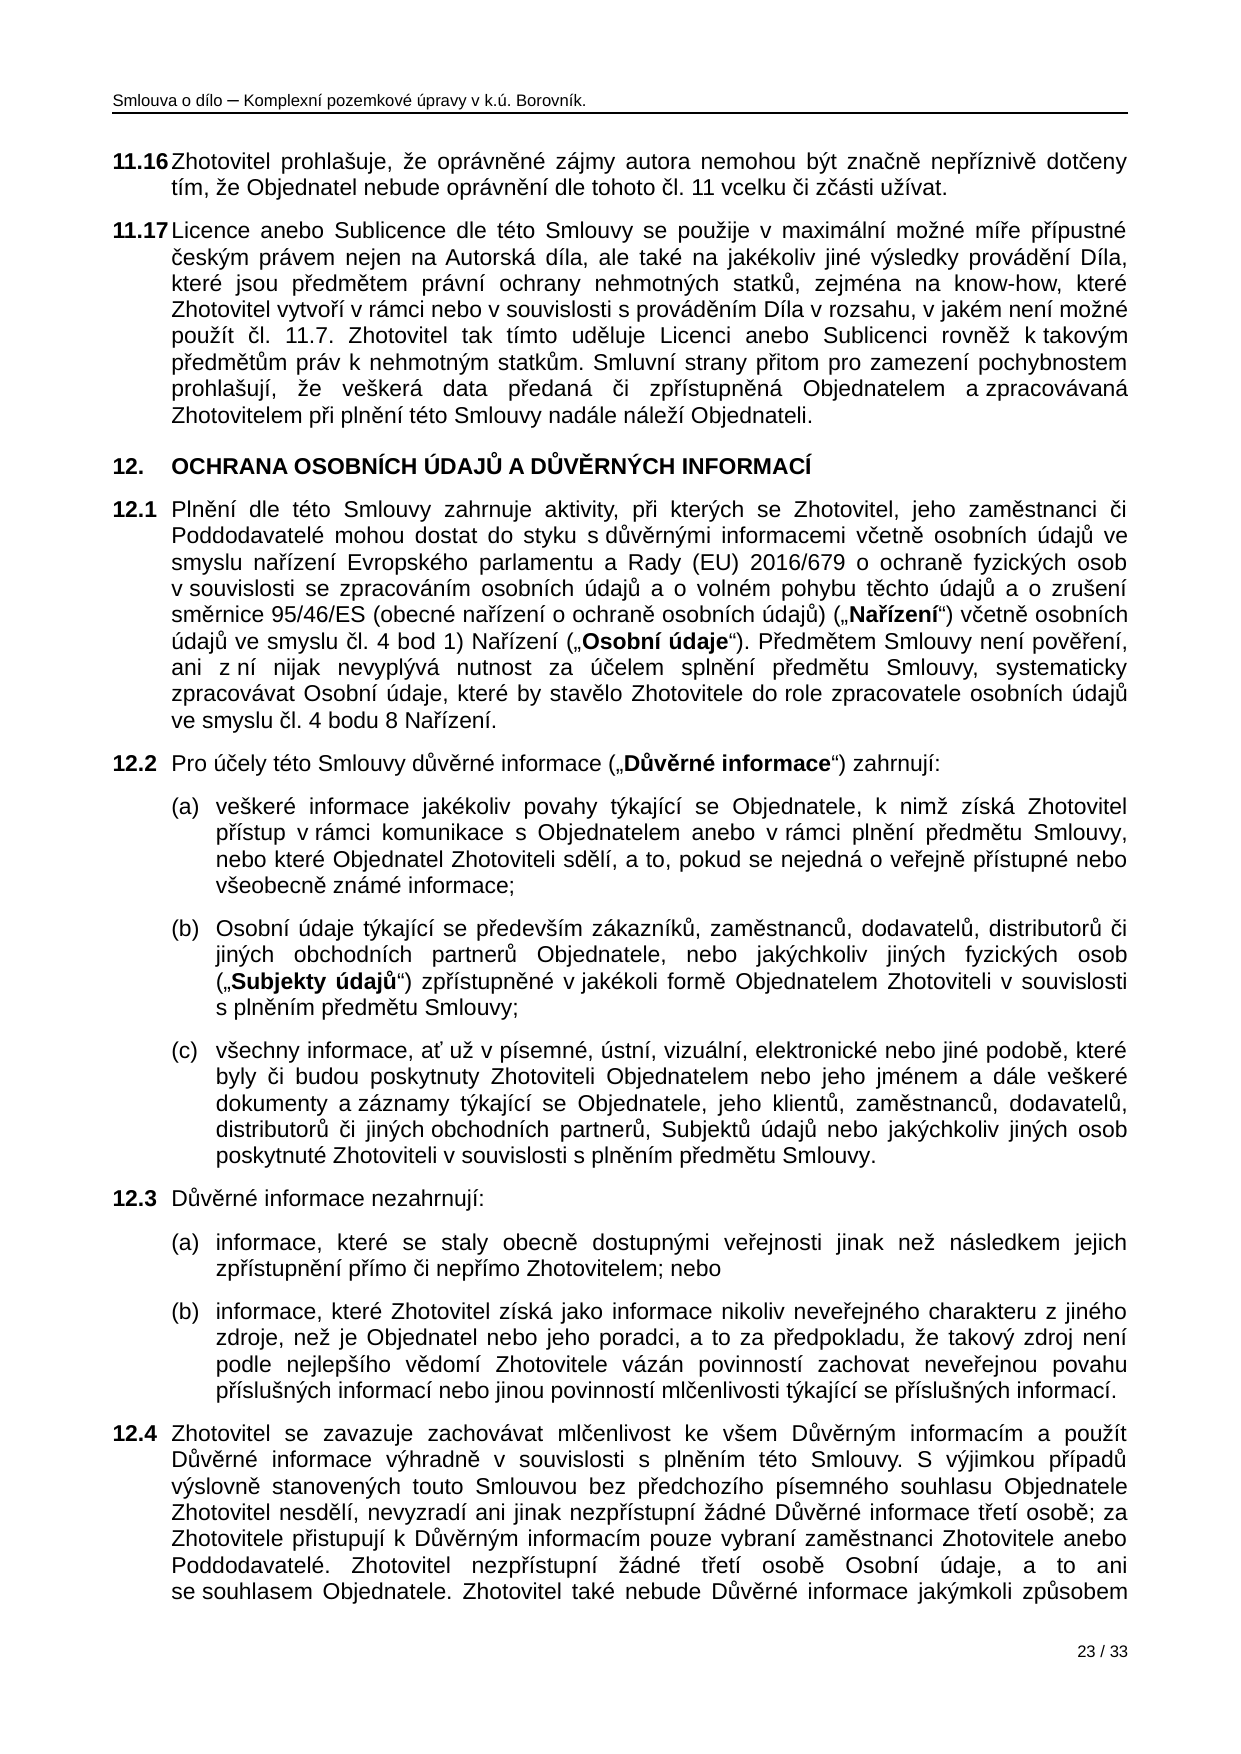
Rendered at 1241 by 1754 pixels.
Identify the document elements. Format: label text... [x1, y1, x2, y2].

text Pro účely této Smlouvy důvěrné informace („Důvěrné informace“) zahrnují: [112, 750, 1128, 776]
text Ochrana osobních údajů a Důvěrných informací [112, 453, 1128, 479]
list veškeré informace jakékoliv povahy týkající se Objednatele, k nimž získá Zhotovitel přístup v rámci komunikace s Objednatelem anebo v rámci plnění předmětu Smlouvy, nebo které Objednatel Zhotoviteli sdělí, a to, pokud se nejedná o veřejně přístupné nebo všeobecně známé informace; [171, 793, 1128, 898]
list informace, které Zhotovitel získá jako informace nikoliv neveřejného charakteru z jiného zdroje, než je Objednatel nebo jeho poradci, a to za předpokladu, že takový zdroj není podle nejlepšího vědomí Zhotovitele vázán povinností zachovat neveřejnou povahu příslušných informací nebo jinou povinností mlčenlivosti týkající se příslušných informací. [171, 1298, 1128, 1403]
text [112, 1420, 1128, 1604]
text Plnění dle této Smlouvy zahrnuje aktivity, při kterých se Zhotovitel, jeho zaměstnanci či Poddodavatelé mohou dostat do styku s důvěrnými informacemi včetně osobních údajů ve smyslu nařízení Evropského parlamentu a Rady (EU) 2016/679 o ochraně fyzických osob v souvislosti se zpracováním osobních údajů a o volném pohybu těchto údajů a o zrušení směrnice 95/46/ES (obecné nařízení o ochraně osobních údajů) („Nařízení“) včetně osobních údajů ve smyslu čl. 4 bod 1) Nařízení („Osobní údaje“). Předmětem Smlouvy není pověření, ani z ní nijak nevyplývá nutnost za účelem splnění předmětu Smlouvy, systematicky zpracovávat Osobní údaje, které by stavělo Zhotovitele do role zpracovatele osobních údajů ve smyslu čl. 4 bodu 8 Nařízení. [112, 496, 1128, 733]
list informace, které se staly obecně dostupnými veřejnosti jinak než následkem jejich zpřístupnění přímo či nepřímo Zhotovitelem; nebo [171, 1228, 1128, 1281]
text Důvěrné informace nezahrnují: [112, 1185, 1128, 1212]
text všechny informace, ať už v písemné, ústní, vizuální, elektronické nebo jiné podobě, které byly či budou poskytnuty Zhotoviteli Objednatelem nebo jeho jménem a dále veškeré dokumenty a záznamy týkající se Objednatele, jeho klientů, zaměstnanců, dodavatelů, distributorů či jiných obchodních partnerů, Subjektů údajů nebo jakýchkoliv jiných osob poskytnuté Zhotoviteli v souvislosti s plněním předmětu Smlouvy. [171, 1037, 1128, 1169]
text Zhotovitel prohlašuje, že oprávněné zájmy autora nemohou být značně nepříznivě dotčeny tím, že Objednatel nebude oprávnění dle tohoto čl. 11 vcelku či zčásti užívat. [112, 148, 1128, 200]
text Licence anebo Sublicence dle této Smlouvy se použije v maximální možné míře přípustné českým právem nejen na Autorská díla, ale také na jakékoliv jiné výsledky provádění Díla, které jsou předmětem právní ochrany nehmotných statků, zejména na know-how, které Zhotovitel vytvoří v rámci nebo v souvislosti s prováděním Díla v rozsahu, v jakém není možné použít čl. 11.7. Zhotovitel tak tímto uděluje Licenci anebo Sublicenci rovněž k takovým předmětům práv k nehmotným statkům. Smluvní strany přitom pro zamezení pochybnostem prohlašují, že veškerá data předaná či zpřístupněná Objednatelem a zpracovávaná Zhotovitelem při plnění této Smlouvy nadále náleží Objednateli. [112, 217, 1128, 428]
text Osobní údaje týkající se především zákazníků, zaměstnanců, dodavatelů, distributorů či jiných obchodních partnerů Objednatele, nebo jakýchkoliv jiných fyzických osob („Subjekty údajů“) zpřístupněné v jakékoli formě Objednatelem Zhotoviteli v souvislosti s plněním předmětu Smlouvy; [171, 915, 1128, 1020]
